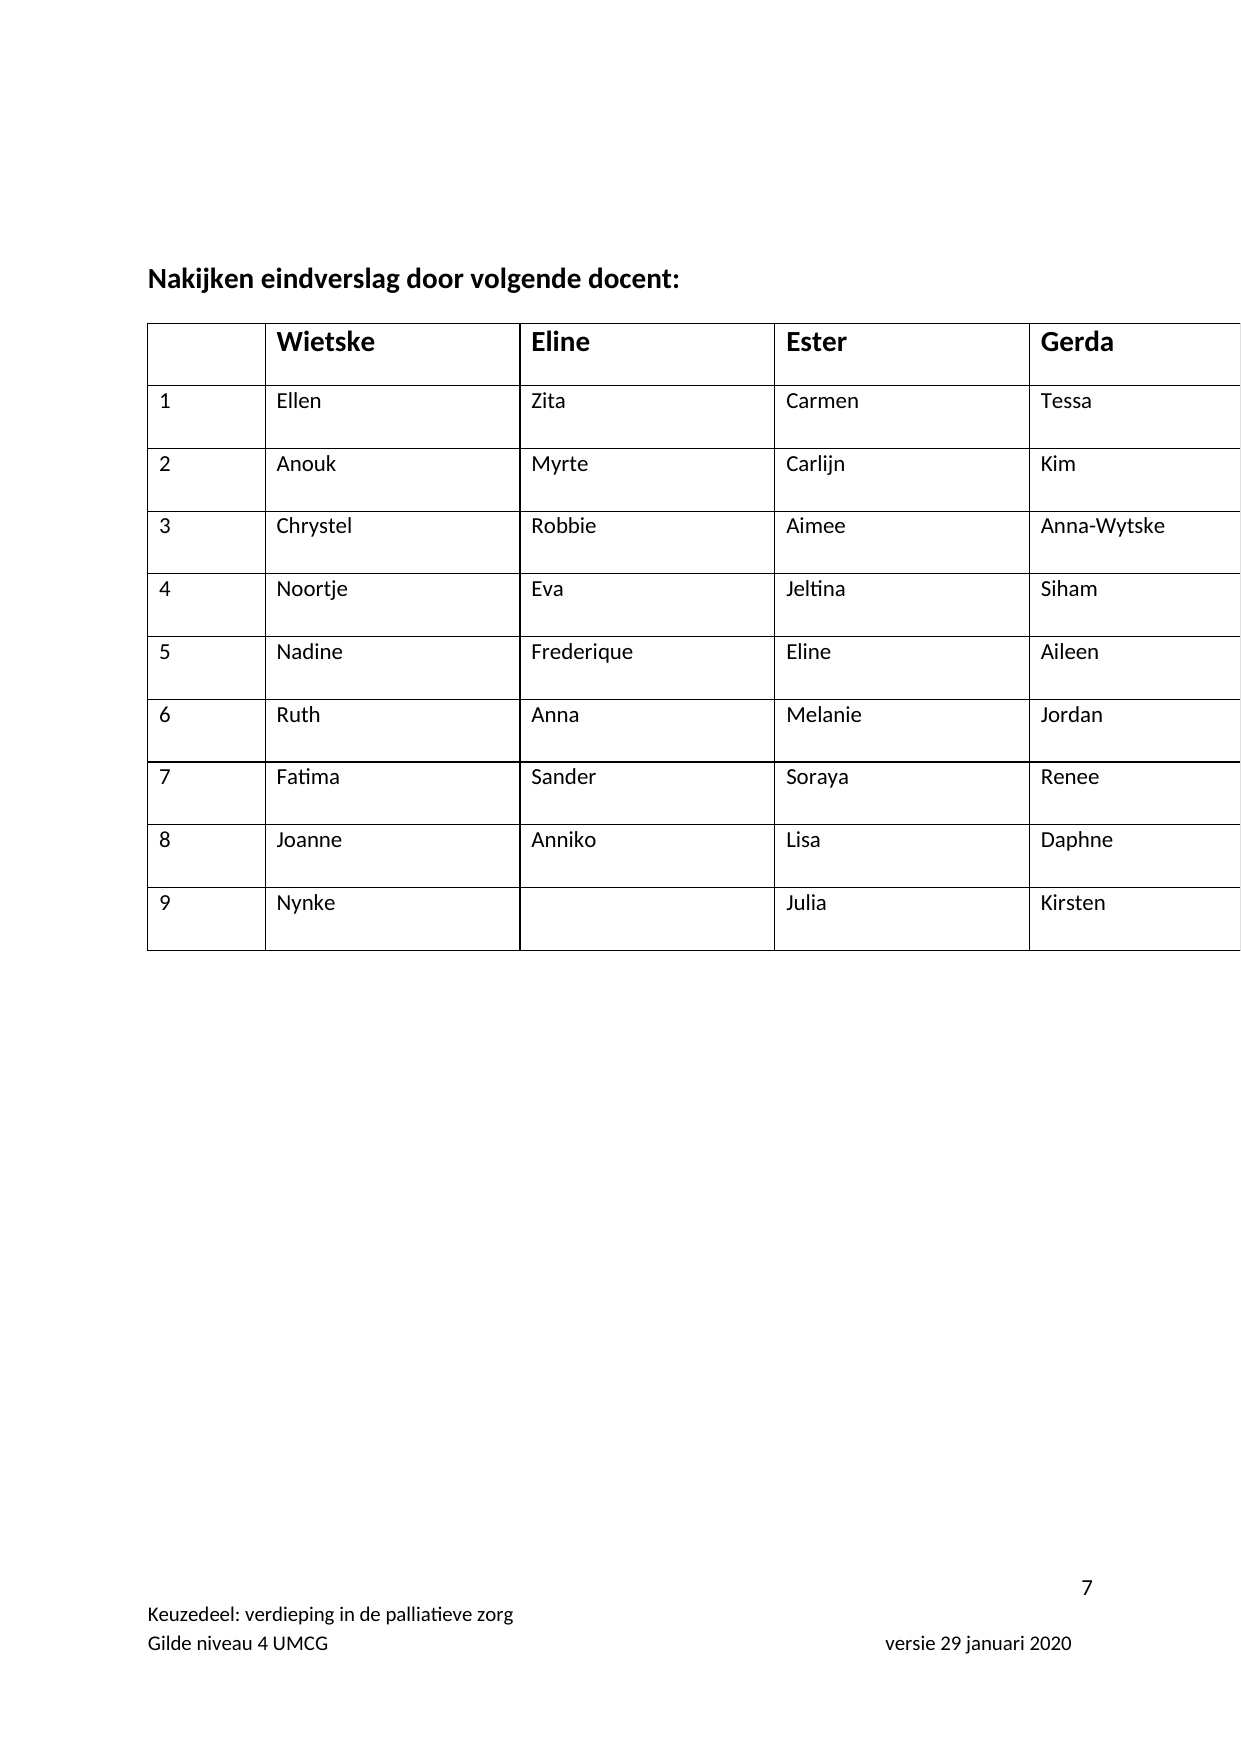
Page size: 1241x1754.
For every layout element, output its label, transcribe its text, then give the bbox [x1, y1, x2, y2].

table_cell Carmen [775, 386, 1029, 448]
table_cell 1 [148, 386, 265, 448]
table_cell 4 [148, 574, 265, 636]
table_cell Lisa [775, 825, 1029, 887]
table_cell 6 [148, 700, 265, 761]
table_header Wietske [266, 324, 519, 385]
table_cell Anna [521, 700, 774, 761]
table_cell Anouk [266, 449, 519, 511]
table_cell Zita [521, 386, 774, 448]
table_cell Jeltina [775, 574, 1029, 636]
table_cell Soraya [775, 763, 1029, 824]
table_cell Siham [1030, 574, 1240, 636]
table_cell Chrystel [266, 512, 519, 573]
table_cell Eline [775, 637, 1029, 699]
table_cell Eva [521, 574, 774, 636]
table_cell 2 [148, 449, 265, 511]
table_header Gerda [1030, 324, 1240, 385]
table_cell Jordan [1030, 700, 1240, 761]
table_cell Renee [1030, 763, 1240, 824]
table_cell Tessa [1030, 386, 1240, 448]
table_cell Carlijn [775, 449, 1029, 511]
table_cell Nynke [266, 888, 519, 949]
table_cell 3 [148, 512, 265, 573]
table_header [148, 324, 265, 385]
table_cell Kirsten [1030, 888, 1240, 949]
table_cell Kim [1030, 449, 1240, 511]
table_cell 8 [148, 825, 265, 887]
table_cell Joanne [266, 825, 519, 887]
table_cell Sander [521, 763, 774, 824]
table_cell Anniko [521, 825, 774, 887]
table_cell Noortje [266, 574, 519, 636]
text Nakijken eindverslag door volgende docent: [148, 261, 1092, 296]
table_cell 5 [148, 637, 265, 699]
table_header Eline [521, 324, 774, 385]
table_cell Fatima [266, 763, 519, 824]
table_cell Melanie [775, 700, 1029, 761]
table_cell Robbie [521, 512, 774, 573]
table_cell 7 [148, 763, 265, 824]
table_cell Frederique [521, 637, 774, 699]
table_cell 9 [148, 888, 265, 949]
table_cell Myrte [521, 449, 774, 511]
table_cell Ellen [266, 386, 519, 448]
table_cell Anna-Wytske [1030, 512, 1240, 573]
table_header Ester [775, 324, 1029, 385]
table_cell [521, 888, 774, 949]
table_cell Nadine [266, 637, 519, 699]
table_cell Aimee [775, 512, 1029, 573]
table_cell Daphne [1030, 825, 1240, 887]
table_cell Aileen [1030, 637, 1240, 699]
table_cell Julia [775, 888, 1029, 949]
table_cell Ruth [266, 700, 519, 761]
